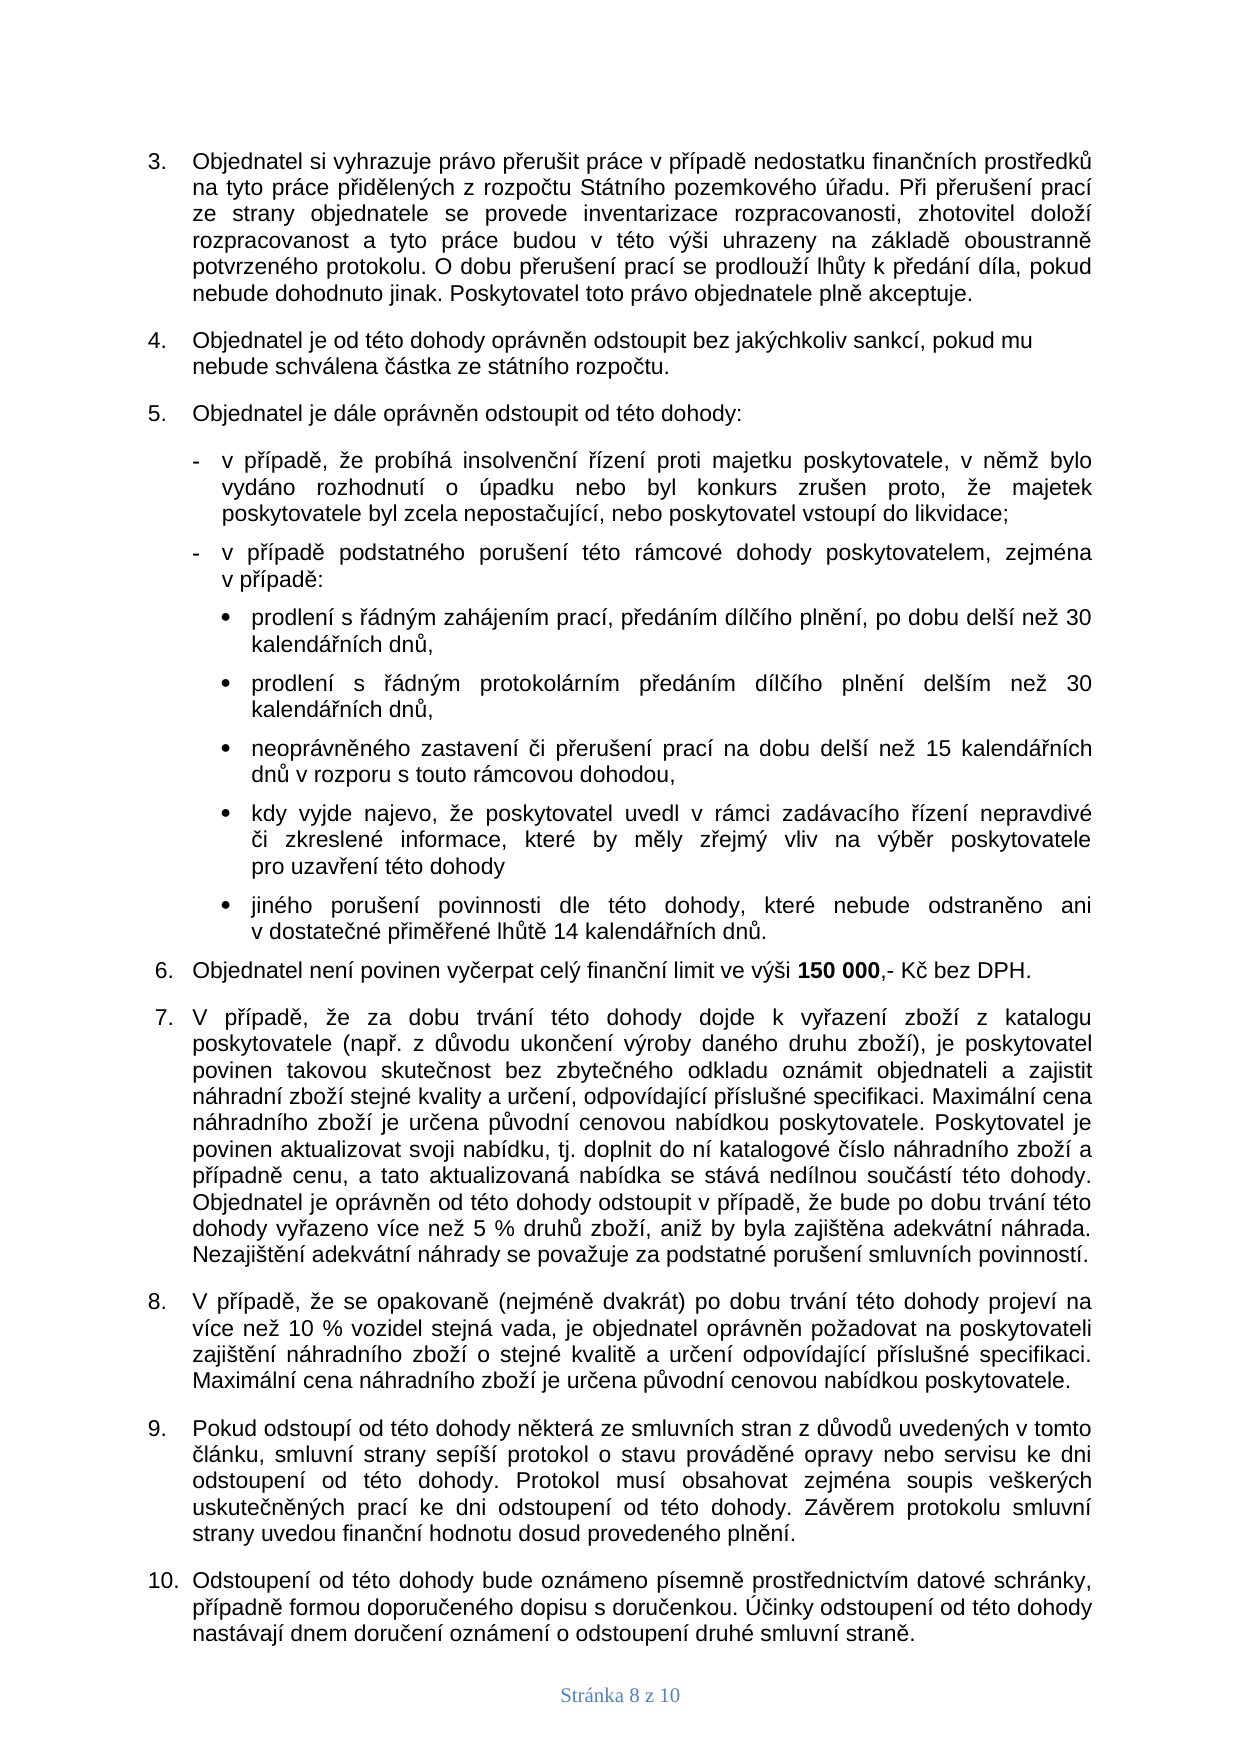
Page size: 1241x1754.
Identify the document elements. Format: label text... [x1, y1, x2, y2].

list Odstoupení od této dohody bude oznámeno písemně prostřednictvím datové schránky, případně formou doporučeného dopisu s doručenkou. Účinky odstoupení od této dohody nastávají dnem doručení oznámení o odstoupení druhé smluvní straně. [148, 1567, 1092, 1646]
list Objednatel je od této dohody oprávněn odstoupit bez jakýchkoliv sankcí, pokud mu nebude schválena částka ze státního rozpočtu. [148, 327, 1092, 379]
list Objednatel není povinen vyčerpat celý finanční limit ve výši 150 000,- Kč bez DPH. [154, 957, 1092, 983]
list kdy vyjde najevo, že poskytovatel uvedl v rámci zadávacího řízení nepravdivé či zkreslené informace, které by měly zřejmý vliv na výběr poskytovatele pro uzavření této dohody [222, 800, 1092, 879]
list prodlení s řádným protokolárním předáním dílčího plnění delším než 30 kalendářních dnů, [222, 669, 1092, 722]
list v případě podstatného porušení této rámcové dohody poskytovatelem, zejména v případě: [192, 539, 1092, 592]
text 9. Pokud odstoupí od této dohody některá ze smluvních stran z důvodů uvedených v tomto článku, smluvní strany sepíší protokol o stavu prováděné opravy nebo servisu ke dni odstoupení od této dohody. Protokol musí obsahovat zejména soupis veškerých uskutečněných prací ke dni odstoupení od této dohody. Závěrem protokolu smluvní strany uvedou finanční hodnotu dosud provedeného plnění. [148, 1414, 1092, 1546]
list jiného porušení povinnosti dle této dohody, které nebude odstraněno ani v dostatečné přiměřené lhůtě 14 kalendářních dnů. [222, 892, 1092, 944]
list V případě, že za dobu trvání této dohody dojde k vyřazení zboží z katalogu poskytovatele (např. z důvodu ukončení výroby daného druhu zboží), je poskytovatel povinen takovou skutečnost bez zbytečného odkladu oznámit objednateli a zajistit náhradní zboží stejné kvality a určení, odpovídající příslušné specifikaci. Maximální cena náhradního zboží je určena původní cenovou nabídkou poskytovatele. Poskytovatel je povinen aktualizovat svoji nabídku, tj. doplnit do ní katalogové číslo náhradního zboží a případně cenu, a tato aktualizovaná nabídka se stává nedílnou součástí této dohody. Objednatel je oprávněn od této dohody odstoupit v případě, že bude po dobu trvání této dohody vyřazeno více než 5 % druhů zboží, aniž by byla zajištěna adekvátní náhrada. Nezajištění adekvátní náhrady se považuje za podstatné porušení smluvních povinností. [154, 1004, 1092, 1267]
text 8. V případě, že se opakovaně (nejméně dvakrát) po dobu trvání této dohody projeví na více než 10 % vozidel stejná vada, je objednatel oprávněn požadovat na poskytovateli zajištění náhradního zboží o stejné kvalitě a určení odpovídající příslušné specifikaci. Maximální cena náhradního zboží je určena původní cenovou nabídkou poskytovatele. [148, 1288, 1092, 1394]
list v případě, že probíhá insolvenční řízení proti majetku poskytovatele, v němž bylo vydáno rozhodnutí o úpadku nebo byl konkurs zrušen proto, že majetek poskytovatele byl zcela nepostačující, nebo poskytovatel vstoupí do likvidace; [192, 447, 1092, 527]
list prodlení s řádným zahájením prací, předáním dílčího plnění, po dobu delší než 30 kalendářních dnů, [222, 604, 1092, 657]
list Objednatel je dále oprávněn odstoupit od této dohody: [148, 400, 1092, 427]
list neoprávněného zastavení či přerušení prací na dobu delší než 15 kalendářních dnů v rozporu s touto rámcovou dohodou, [222, 735, 1092, 787]
list Objednatel si vyhrazuje právo přerušit práce v případě nedostatku finančních prostředků na tyto práce přidělených z rozpočtu Státního pozemkového úřadu. Při přerušení prací ze strany objednatele se provede inventarizace rozpracovanosti, zhotovitel doloží rozpracovanost a tyto práce budou v této výši uhrazeny na základě oboustranně potvrzeného protokolu. O dobu přerušení prací se prodlouží lhůty k předání díla, pokud nebude dohodnuto jinak. Poskytovatel toto právo objednatele plně akceptuje. [148, 148, 1092, 306]
